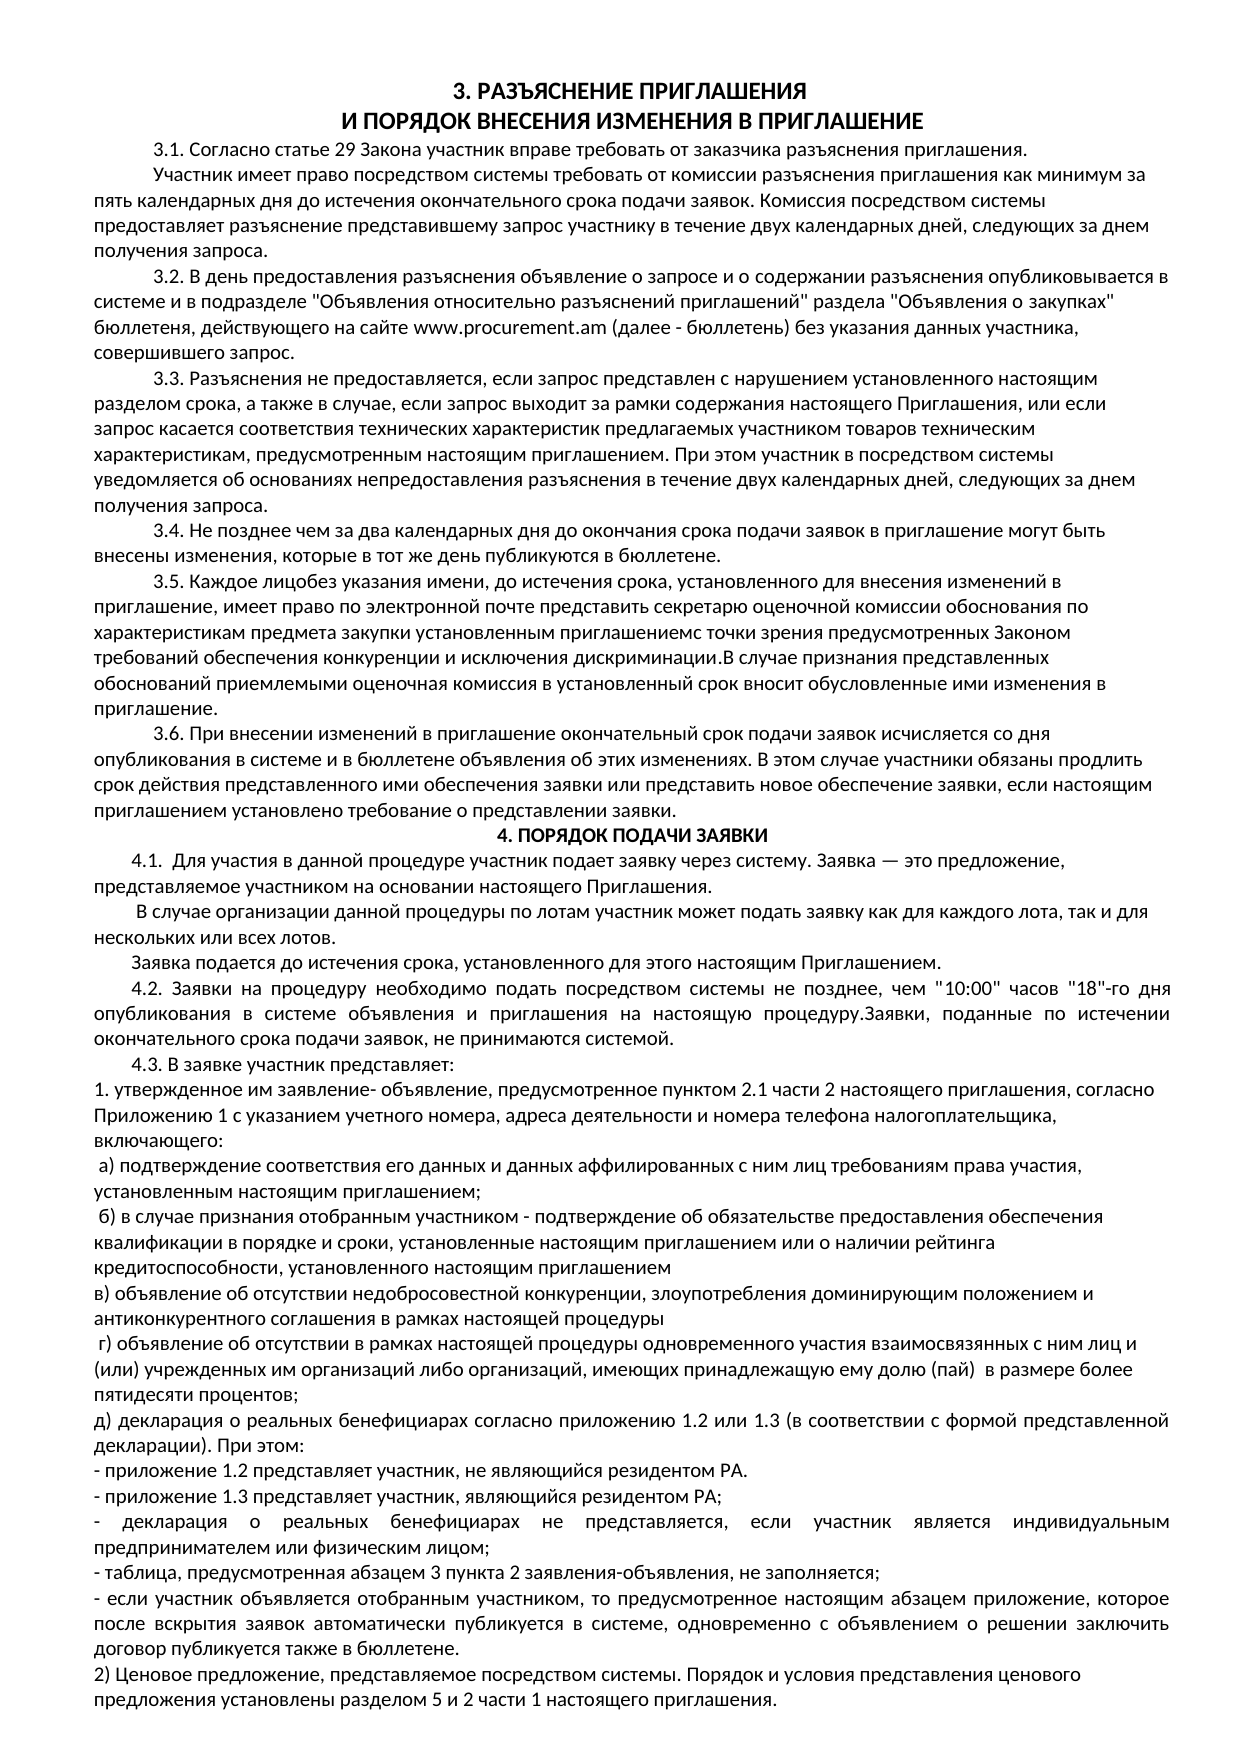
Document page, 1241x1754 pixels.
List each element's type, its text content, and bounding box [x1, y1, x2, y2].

text б) в случае признания отобранным участником - подтверждение об обязательстве предоставления обеспечения квалификации в порядке и сроки, установленные настоящим приглашением или о наличии рейтинга кредитоспособности, установленного настоящим приглашением [94, 1203, 1171, 1280]
text 1. утвержденное им заявление- объявление, предусмотренное пунктом 2.1 части 2 настоящего приглашения, согласно Приложению 1 с указанием учетного номера, адреса деятельности и номера телефона налогоплательщика, включающего: [94, 1076, 1171, 1153]
text - таблица, предусмотренная абзацем 3 пункта 2 заявления-объявления, не заполняется; [94, 1559, 1171, 1585]
text В случае организации данной процедуры по лотам участник может подать заявку как для каждого лота, так и для нескольких или всех лотов. [94, 898, 1171, 949]
text - приложение 1.3 представляет участник, являющийся резидентом РА; [94, 1483, 1171, 1508]
text Заявка подается до истечения срока, установленного для этого настоящим Приглашением. [94, 949, 1171, 975]
text 3. РАЗЪЯСНЕНИЕ ПРИГЛАШЕНИЯ И ПОРЯДОК ВНЕСЕНИЯ ИЗМЕНЕНИЯ В ПРИГЛАШЕНИЕ [94, 75, 1171, 136]
text г) объявление об отсутствии в рамках настоящей процедуры одновременного участия взаимосвязянных с ним лиц и (или) учрежденных им организаций либо организаций, имеющих принадлежащую ему долю (пай) в размере более пятидесяти процентов; [94, 1331, 1171, 1407]
text 3.1. Согласно статье 29 Закона участник вправе требовать от заказчика разъяснения приглашения. [94, 136, 1171, 161]
text 4. ПОРЯДОК ПОДАЧИ ЗАЯВКИ [94, 822, 1171, 848]
text - приложение 1.2 представляет участник, не являющийся резидентом РА. [94, 1458, 1171, 1483]
text в) объявление об отсутствии недобросовестной конкуренции, злоупотребления доминирующим положением и антиконкурентного соглашения в рамках настоящей процедуры [94, 1280, 1171, 1331]
text - если участник объявляется отобранным участником, то предусмотренное настоящим абзацем приложение, которое после вcкрытия заявок автоматически публикуется в системе, одновременно с объявлением о решении заключить договор публикуется также в бюллетене. [94, 1585, 1171, 1661]
text 3.6. При внесении изменений в приглашение окончательный срок подачи заявок исчисляется со дня опубликования в системе и в бюллетене объявления об этих изменениях. В этом случае участники обязаны продлить срок действия представленного ими обеспечения заявки или представить новое обеспечение заявки, если настоящим приглашением установлено требование о представлении заявки. [94, 721, 1171, 822]
text Участник имеет право посредством системы требовать от комиссии разъяснения приглашения как минимум за пять календарных дня до истечения окончательного срока подачи заявок. Комиссия посредством системы предоставляет разъяснение представившему запрос участнику в течение двух календарных дней, следующих за днем получения запроса. [94, 161, 1171, 263]
text 4.2. Заявки на процедуру необходимо подать посредством системы не позднее, чем "10:00" часов "18"-го дня опубликования в системе объявления и приглашения на настоящую процедуру.Заявки, поданные по истечении окончательного срока подачи заявок, не принимаются системой. [94, 975, 1171, 1051]
text 2) Ценовое предложение, представляемое посредством системы. Порядок и условия представления ценового предложения установлены разделом 5 и 2 части 1 настоящего приглашения. [94, 1661, 1171, 1712]
text 4.3. В заявке участник представляет: [94, 1051, 1171, 1076]
text 3.2. В день предоставления разъяснения объявление о запросе и о содержании разъяснения опубликовывается в системе и в подразделе "Объявления относительно разъяснений приглашений" раздела "Объявления о закупках" бюллетеня, действующего на сайте www.procurement.am (далее - бюллетень) без указания данных участника, совершившего запрос. [94, 263, 1171, 365]
text 3.5. Каждое лицобез указания имени, до истечения срока, установленного для внесения изменений в приглашение, имеет право по электронной почте представить секретарю оценочной комиссии обоснования по характеристикам предмета закупки установленным приглашениемс точки зрения предусмотренных Законом требований обеспечения конкуренции и исключения дискриминации.В случае признания представленных обоснований приемлемыми оценочная комиссия в установленный срок вносит обусловленные ими изменения в приглашение. [94, 568, 1171, 721]
text д) декларация о реальных бенефициарах согласно приложению 1.2 или 1.3 (в соответствии с формой представленной декларации). При этом: [94, 1407, 1171, 1458]
text 4.1. Для участия в данной процедуре участник подает заявку через систему. Заявка — это предложение, представляемое участником на основании настоящего Приглашения. [94, 848, 1171, 898]
text 3.3. Разъяснения не предоставляется, если запрос представлен с нарушением установленного настоящим разделом срока, а также в случае, если запрос выходит за рамки содержания настоящего Приглашения, или если запрос касается соответствия технических характеристик предлагаемых участником товаров техническим характеристикам, предусмотренным настоящим приглашением. При этом участник в посредством системы уведомляется об основаниях непредоставления разъяснения в течение двух календарных дней, следующих за днем получения запроса. [94, 365, 1171, 517]
text 3.4. Не позднее чем за два календарных дня до окончания срока подачи заявок в приглашение могут быть внесены изменения, которые в тот же день публикуются в бюллетене. [94, 517, 1171, 568]
text а) подтверждение соответствия его данных и данных аффилированных с ним лиц требованиям права участия, установленным настоящим приглашением; [94, 1153, 1171, 1203]
text - декларация о реальных бенефициарах не представляется, если участник является индивидуальным предпринимателем или физическим лицом; [94, 1508, 1171, 1559]
